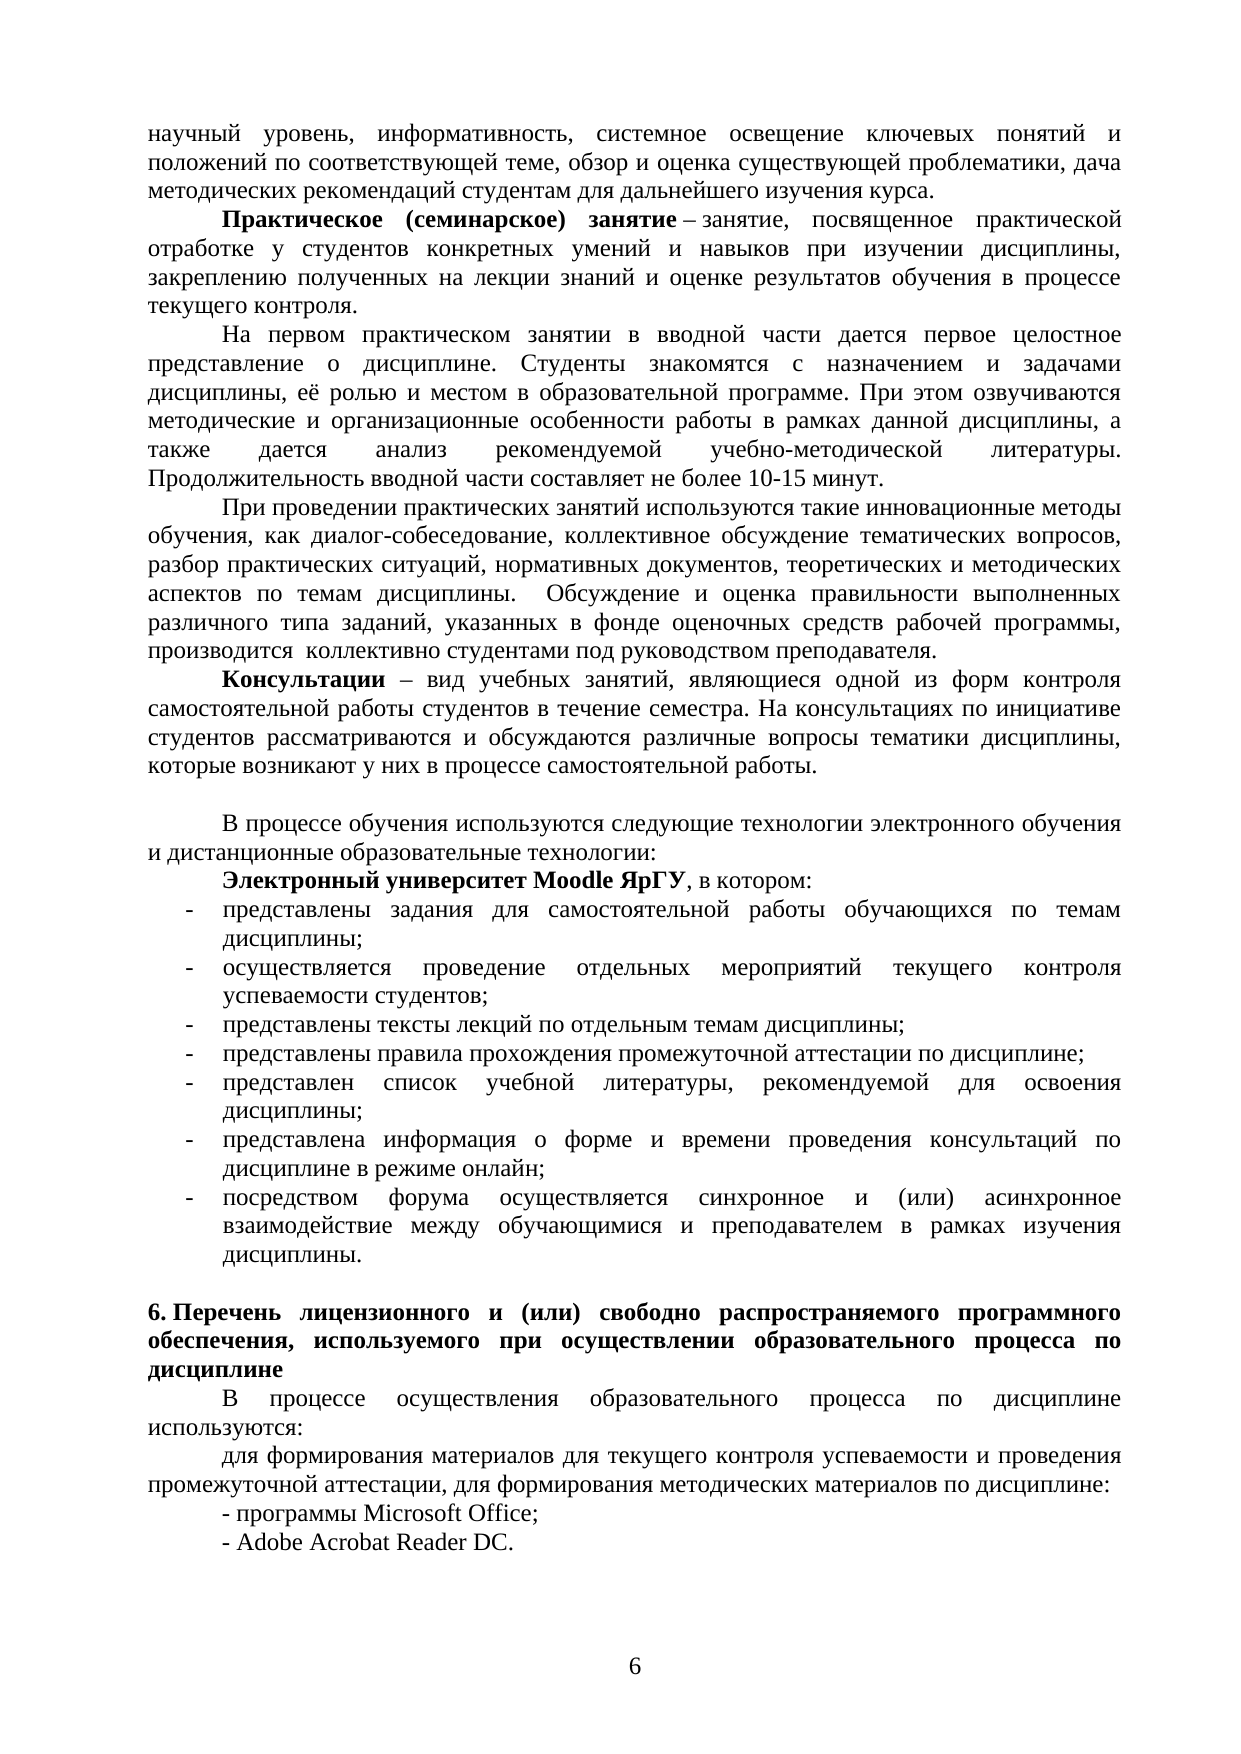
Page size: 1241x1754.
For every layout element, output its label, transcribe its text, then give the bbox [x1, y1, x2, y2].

text - Adobe Acrobat Reader DC. [222, 1527, 1122, 1556]
text В процессе осуществления образовательного процесса по дисциплине используются: [148, 1383, 1122, 1441]
text При проведении практических занятий используются такие инновационные методы обучения, как диалог-собеседование, коллективное обсуждение тематических вопросов, разбор практических ситуаций, нормативных документов, теоретических и методических аспектов по темам дисциплины. Обсуждение и оценка правильности выполненных различного типа заданий, указанных в фонде оценочных средств рабочей программы, производится коллективно студентами под руководством преподавателя. [148, 492, 1122, 664]
list представлены тексты лекций по отдельным темам дисциплины; [185, 1009, 1122, 1038]
list В процессе обучения используются следующие технологии электронного обучения и дистанционные образовательные технологии: [148, 808, 1122, 866]
list Электронный университет Moodle ЯрГУ, в котором: [148, 866, 1122, 894]
list представлен список учебной литературы, рекомендуемой для освоения дисциплины; [185, 1067, 1122, 1124]
list представлены задания для самостоятельной работы обучающихся по темам дисциплины; [185, 894, 1122, 952]
text На первом практическом занятии в вводной части дается первое целостное представление о дисциплине. Студенты знакомятся с назначением и задачами дисциплины, её ролью и местом в образовательной программе. При этом озвучиваются методические и организационные особенности работы в рамках данной дисциплины, а также дается анализ рекомендуемой учебно-методической литературы. Продолжительность вводной части составляет не более 10-15 минут. [148, 319, 1122, 492]
text - программы Microsoft Office; [148, 1498, 1122, 1527]
list осуществляется проведение отдельных мероприятий текущего контроля успеваемости студентов; [185, 952, 1122, 1009]
text Практическое (семинарское) занятие – занятие, посвященное практической отработке у студентов конкретных умений и навыков при изучении дисциплины, закреплению полученных на лекции знаний и оценке результатов обучения в процессе текущего контроля. [148, 204, 1122, 319]
list представлена информация о форме и времени проведения консультаций по дисциплине в режиме онлайн; [185, 1124, 1122, 1182]
text для формирования материалов для текущего контроля успеваемости и проведения промежуточной аттестации, для формирования методических материалов по дисциплине: [148, 1441, 1122, 1498]
text 6. Перечень лицензионного и (или) свободно распространяемого программного обеспечения, используемого при осуществлении образовательного процесса по дисциплине [148, 1297, 1122, 1383]
list представлены правила прохождения промежуточной аттестации по дисциплине; [185, 1038, 1122, 1067]
list посредством форума осуществляется синхронное и (или) асинхронное взаимодействие между обучающимися и преподавателем в рамках изучения дисциплины. [185, 1182, 1122, 1268]
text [148, 118, 1122, 204]
list Консультации – вид учебных занятий, являющиеся одной из форм контроля самостоятельной работы студентов в течение семестра. На консультациях по инициативе студентов рассматриваются и обсуждаются различные вопросы тематики дисциплины, которые возникают у них в процессе самостоятельной работы. [148, 664, 1122, 779]
